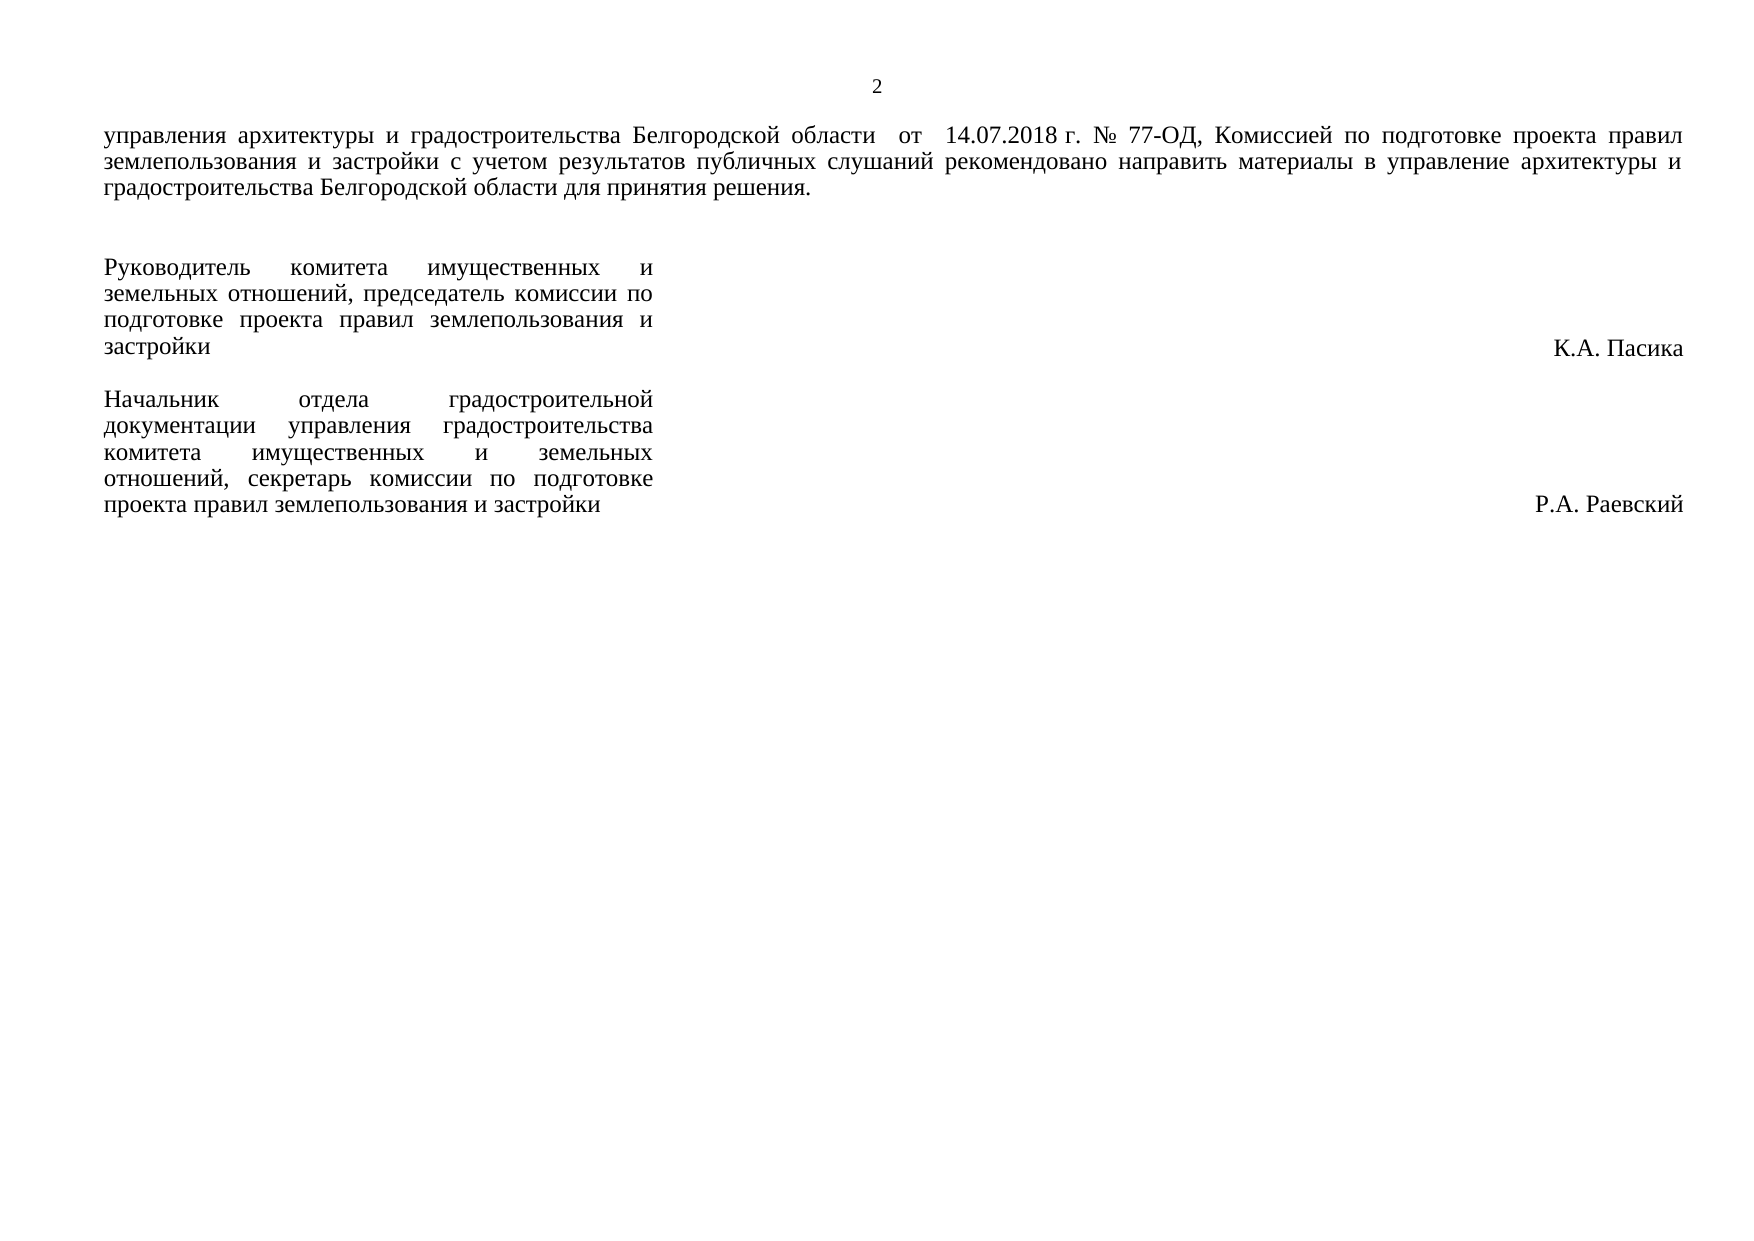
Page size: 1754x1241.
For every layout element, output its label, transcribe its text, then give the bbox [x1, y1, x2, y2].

table_cell Начальник отдела градостроительной документации управления градостроительства комитета имущественных и земельных отношений, секретарь комиссии по подготовке проекта правил землепользования и застройки [92, 386, 664, 518]
table_cell Р.А. Раевский [665, 386, 1683, 518]
table_header Руководитель комитета имущественных и земельных отношений, председатель комиссии по подготовке проекта правил землепользования и застройки [92, 254, 664, 386]
table_header К.А. Пасика [665, 254, 1683, 386]
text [103, 122, 1683, 201]
